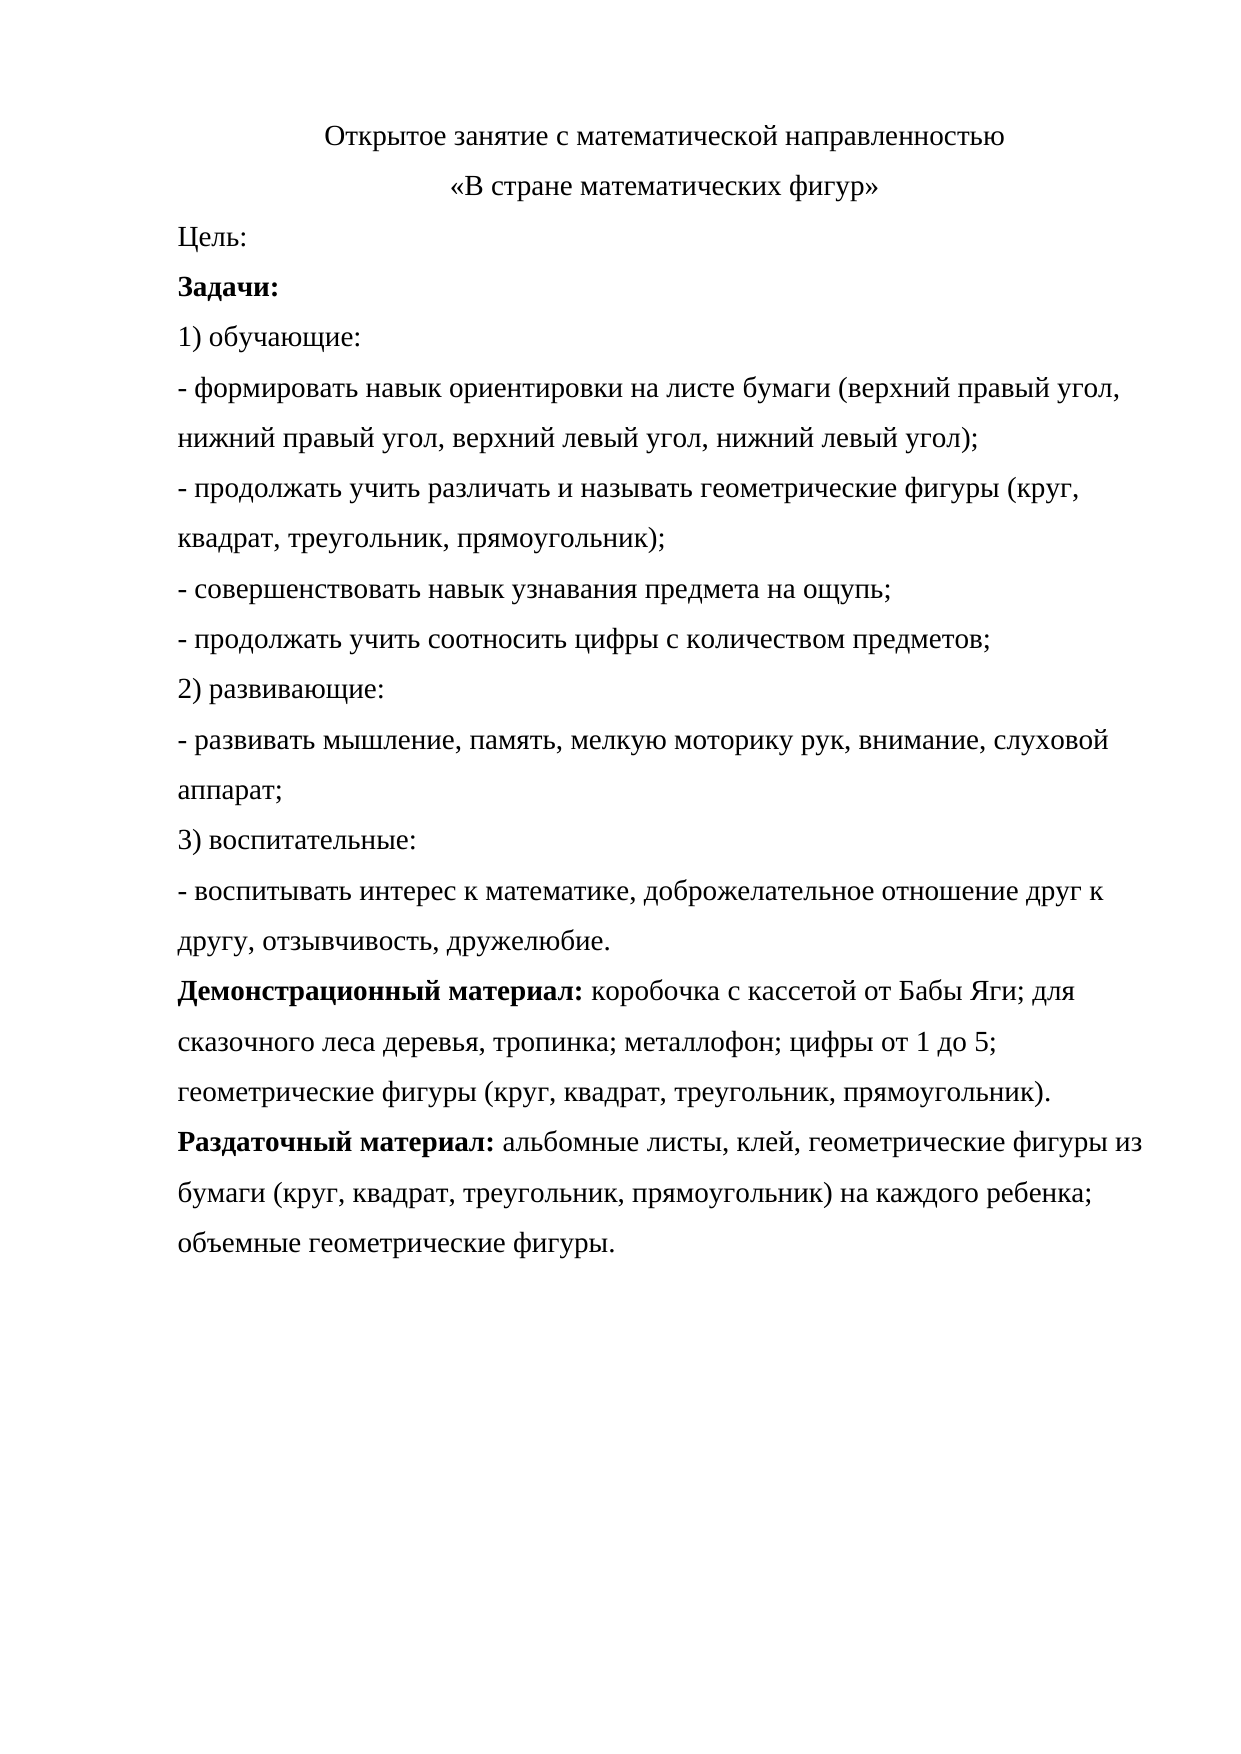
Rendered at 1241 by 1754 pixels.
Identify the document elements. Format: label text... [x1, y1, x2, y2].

text 2) развивающие: [177, 672, 1152, 705]
text «В стране математических фигур» [177, 168, 1152, 202]
text Открытое занятие с математической направленностью [177, 118, 1152, 152]
text - формировать навык ориентировки на листе бумаги (верхний правый угол, нижний правый угол, верхний левый угол, нижний левый угол); [177, 370, 1152, 453]
text Раздаточный материал: альбомные листы, клей, геометрические фигуры из бумаги (круг, квадрат, треугольник, прямоугольник) на каждого ребенка; объемные геометрические фигуры. [177, 1124, 1152, 1258]
text 3) воспитательные: [177, 822, 1152, 856]
text 1) обучающие: [177, 319, 1152, 353]
text - развивать мышление, память, мелкую моторику рук, внимание, слуховой аппарат; [177, 722, 1152, 806]
text Демонстрационный материал: коробочка с кассетой от Бабы Яги; для сказочного леса деревья, тропинка; металлофон; цифры от 1 до 5; геометрические фигуры (круг, квадрат, треугольник, прямоугольник). [177, 973, 1152, 1108]
text - продолжать учить соотносить цифры с количеством предметов; [177, 621, 1152, 655]
text Задачи: [177, 269, 1152, 303]
text - продолжать учить различать и называть геометрические фигуры (круг, квадрат, треугольник, прямоугольник); [177, 470, 1152, 554]
text - воспитывать интерес к математике, доброжелательное отношение друг к другу, отзывчивость, дружелюбие. [177, 873, 1152, 957]
text Цель: [177, 219, 1152, 252]
text - совершенствовать навык узнавания предмета на ощупь; [177, 571, 1152, 604]
